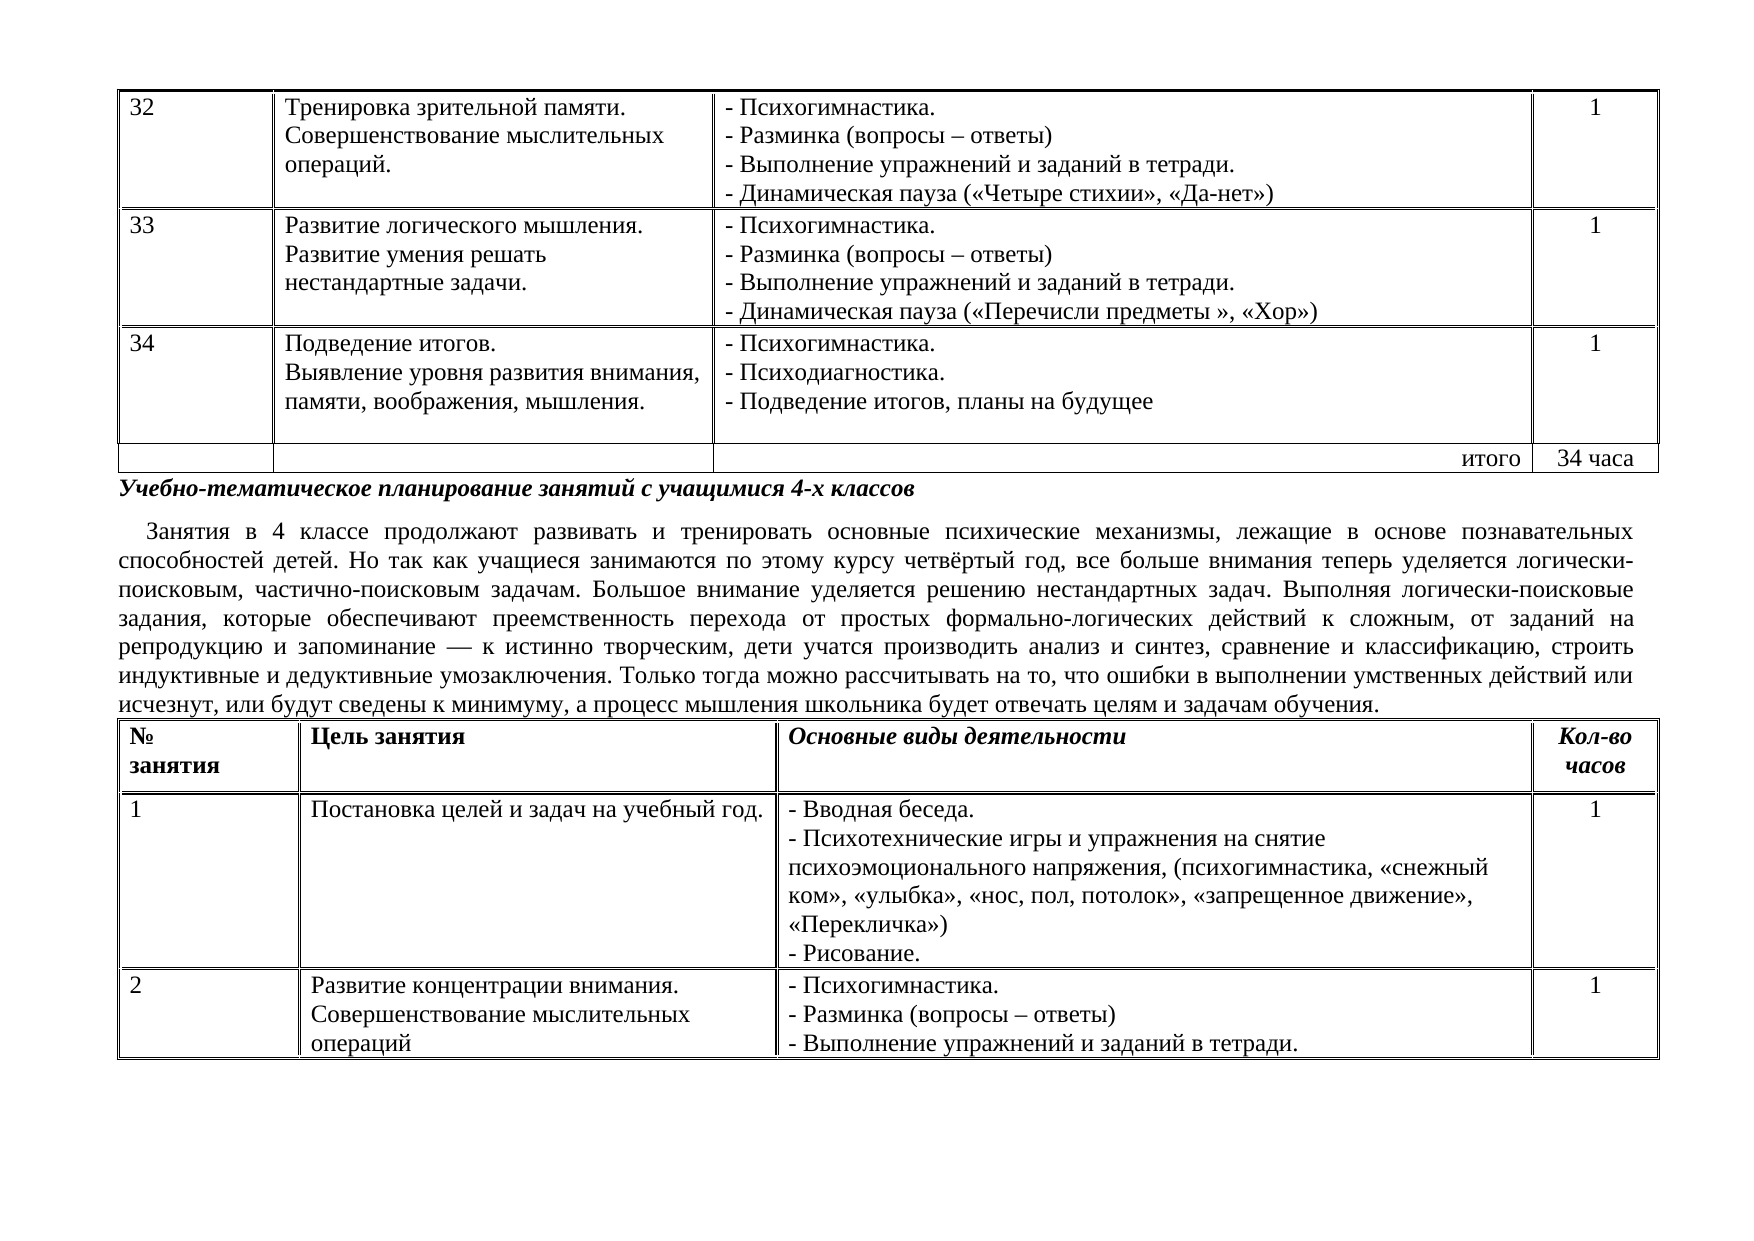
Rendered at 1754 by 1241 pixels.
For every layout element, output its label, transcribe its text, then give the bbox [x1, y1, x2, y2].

table_cell 1 [1532, 90, 1657, 207]
table_cell [119, 444, 273, 472]
table_cell - Психогимнастика. - Разминка (вопросы – ответы) - Выполнение упражнений и заданий в тетради. - Динамическая пауза («Перечисли предметы », «Хор») [715, 210, 1531, 325]
table_header Кол-во часов [1532, 719, 1658, 791]
table_cell [274, 444, 713, 472]
table_cell 34 [120, 325, 272, 442]
table_cell итого [714, 444, 1532, 472]
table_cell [299, 967, 777, 1056]
table_cell 1 [1534, 325, 1657, 442]
table_header Основные виды деятельности [777, 721, 1532, 791]
table_cell 1 [1532, 967, 1657, 1056]
table_cell 2 [120, 967, 299, 1056]
table_cell 33 [120, 207, 272, 325]
table_cell - Вводная беседа. - Психотехнические игры и упражнения на снятие психоэмоционального напряжения, (психогимнастика, «снежный ком», «улыбка», «нос, пол, потолок», «запрещенное движение», «Перекличка») - Рисование. [779, 795, 1531, 967]
table_header № занятия [120, 721, 299, 791]
table_cell 1 [1534, 207, 1657, 325]
table_cell 1 [120, 791, 298, 967]
table_cell Развитие логического мышления. Развитие умения решать нестандартные задачи. [275, 210, 712, 325]
table_cell Постановка целей и задач на учебный год. [301, 795, 775, 967]
table_cell - Психогимнастика. - Психодиагностика. - Подведение итогов, планы на будущее [715, 328, 1531, 442]
table_cell 32 [120, 92, 273, 207]
table_cell Тренировка зрительной памяти. Совершенствование мыслительных операций. [273, 90, 713, 207]
table_cell Подведение итогов. Выявление уровня развития внимания, памяти, воображения, мышления. [275, 328, 712, 442]
text Занятия в 4 классе продолжают развивать и тренировать основные психические механизмы, лежащие в основе познавательных способностей детей. Но так как учащиеся занимаются по этому курсу четвёртый год, все больше внимания теперь уделяется логически-поисковым, частично-поисковым задачам. Большое внимание уделяется решению нестандартных задач. Выполняя логически-поисковые задания, которые обеспечивают преемственность перехода от простых формально-логических действий к сложным, от заданий на репродукцию и запоминание — к истинно творческим, дети учатся производить анализ и синтез, сравнение и классификацию, строить индуктивные и дедуктивньие умозаключения. Только тогда можно рассчитывать на то, что ошибки в выполнении умственных действий или исчезнут, или будут сведены к минимуму, а процесс мышления школьника будет отвечать целям и задачам обучения. [118, 516, 1636, 718]
table_header Цель занятия [299, 719, 777, 791]
text Учебно-тематическое планирование занятий с учащимися 4-х классов [118, 473, 1636, 502]
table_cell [777, 970, 1532, 1056]
table_cell 1 [1534, 791, 1657, 967]
table_cell 34 часа [1533, 444, 1658, 472]
table_cell - Психогимнастика. - Разминка (вопросы – ответы) - Выполнение упражнений и заданий в тетради. - Динамическая пауза («Четыре стихии», «Да-нет») [714, 92, 1532, 207]
